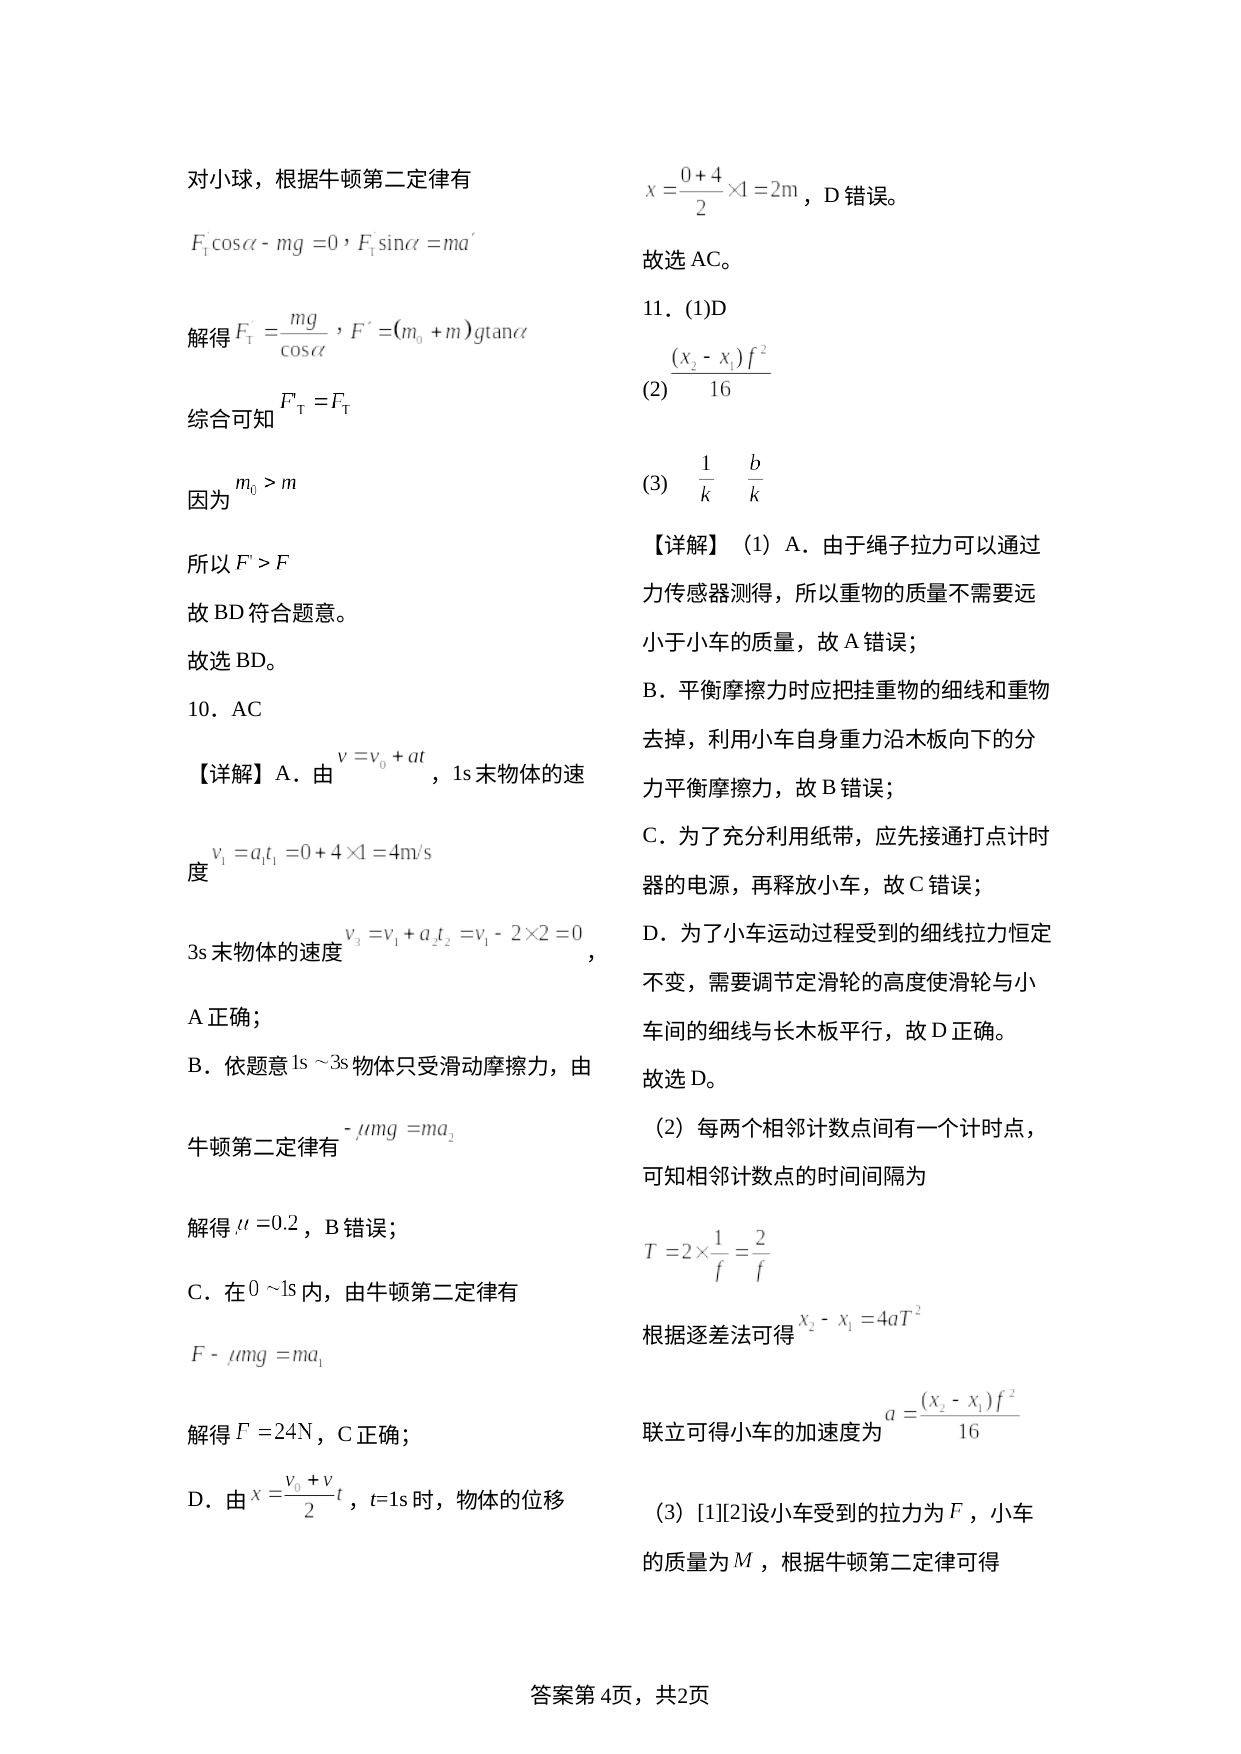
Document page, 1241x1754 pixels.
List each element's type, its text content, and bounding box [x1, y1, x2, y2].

text C．在内，由牛顿第二定律有 [187, 1275, 598, 1405]
text 3s末物体的速度，A正确； [187, 919, 598, 1032]
text (3) [642, 449, 1053, 514]
text (2) [642, 339, 1053, 437]
text D．为了小车运动过程受到的细线拉力恒定不变，需要调节定滑轮的高度使滑轮与小车间的细线与长木板平行，故D正确。 [642, 916, 1053, 1046]
text 故选D。 [642, 1062, 1053, 1094]
text 故BD符合题意。 [187, 595, 598, 628]
text 综合可知 [187, 385, 598, 450]
text 故选AC。 [642, 243, 1053, 275]
text 【详解】A．由，1s末物体的速度 [187, 740, 598, 903]
text 10．AC [187, 692, 598, 724]
text B．依题意物体只受滑动摩擦力，由牛顿第二定律有 [187, 1048, 598, 1178]
text 故选BD。 [187, 644, 598, 676]
text 【详解】（1）A．由于绳子拉力可以通过力传感器测得，所以重物的质量不需要远小于小车的质量，故A错误； [642, 527, 1053, 657]
text 11．(1)D [642, 291, 1053, 324]
text 因为 [187, 466, 598, 531]
text 所以 [187, 547, 598, 579]
text 解得，C正确； [187, 1418, 598, 1450]
text 根据逐差法可得 [642, 1301, 1053, 1366]
text B．平衡摩擦力时应把挂重物的细线和重物去掉，利用小车自身重力沿木板向下的分力平衡摩擦力，故B错误； [642, 673, 1053, 803]
text 联立可得小车的加速度为 [642, 1382, 1053, 1480]
text D．由，t=1s时，物体的位移，D错误。 [642, 162, 1053, 227]
text D．由，t=1s时，物体的位移，D错误。 [187, 1466, 598, 1531]
text （3）[1][2]设小车受到的拉力为，小车的质量为，根据牛顿第二定律可得 [642, 1496, 1053, 1577]
text 对小球，根据牛顿第二定律有 [187, 162, 598, 292]
text C．为了充分利用纸带，应先接通打点计时器的电源，再释放小车，故C错误； [642, 819, 1053, 900]
text （2）每两个相邻计数点间有一个计时点，可知相邻计数点的时间间隔为 [642, 1110, 1053, 1289]
text 解得 [187, 304, 598, 369]
text 解得，B错误； [187, 1194, 598, 1259]
